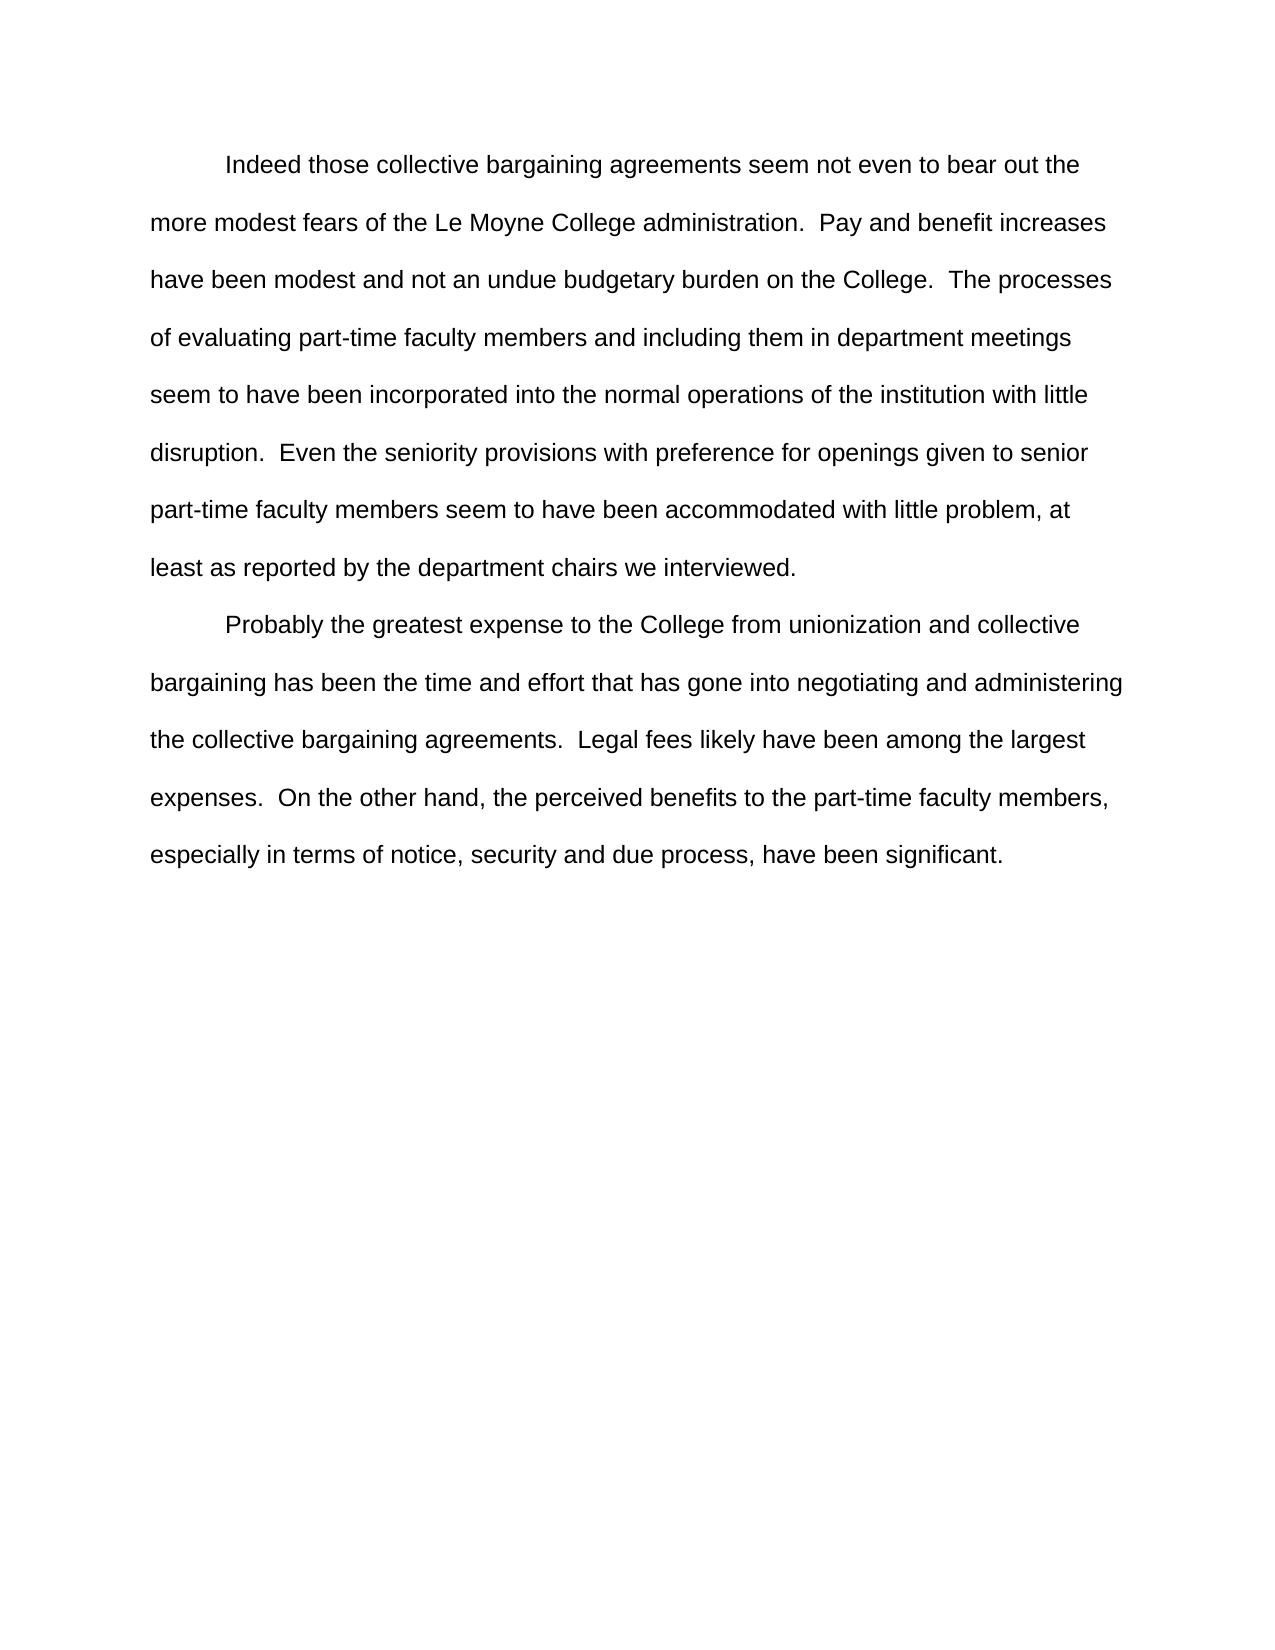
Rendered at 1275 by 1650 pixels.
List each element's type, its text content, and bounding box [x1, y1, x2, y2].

text Probably the greatest expense to the College from unionization and collective bargaining has been the time and effort that has gone into negotiating and administering the collective bargaining agreements. Legal fees likely have been among the largest expenses. On the other hand, the perceived benefits to the part-time faculty members, especially in terms of notice, security and due process, have been significant. [150, 610, 1125, 869]
text Indeed those collective bargaining agreements seem not even to bear out the more modest fears of the Le Moyne College administration. Pay and benefit increases have been modest and not an undue budgetary burden on the College. The processes of evaluating part-time faculty members and including them in department meetings seem to have been incorporated into the normal operations of the institution with little disruption. Even the seniority provisions with preference for openings given to senior part-time faculty members seem to have been accommodated with little problem, at least as reported by the department chairs we interviewed. [150, 150, 1125, 581]
